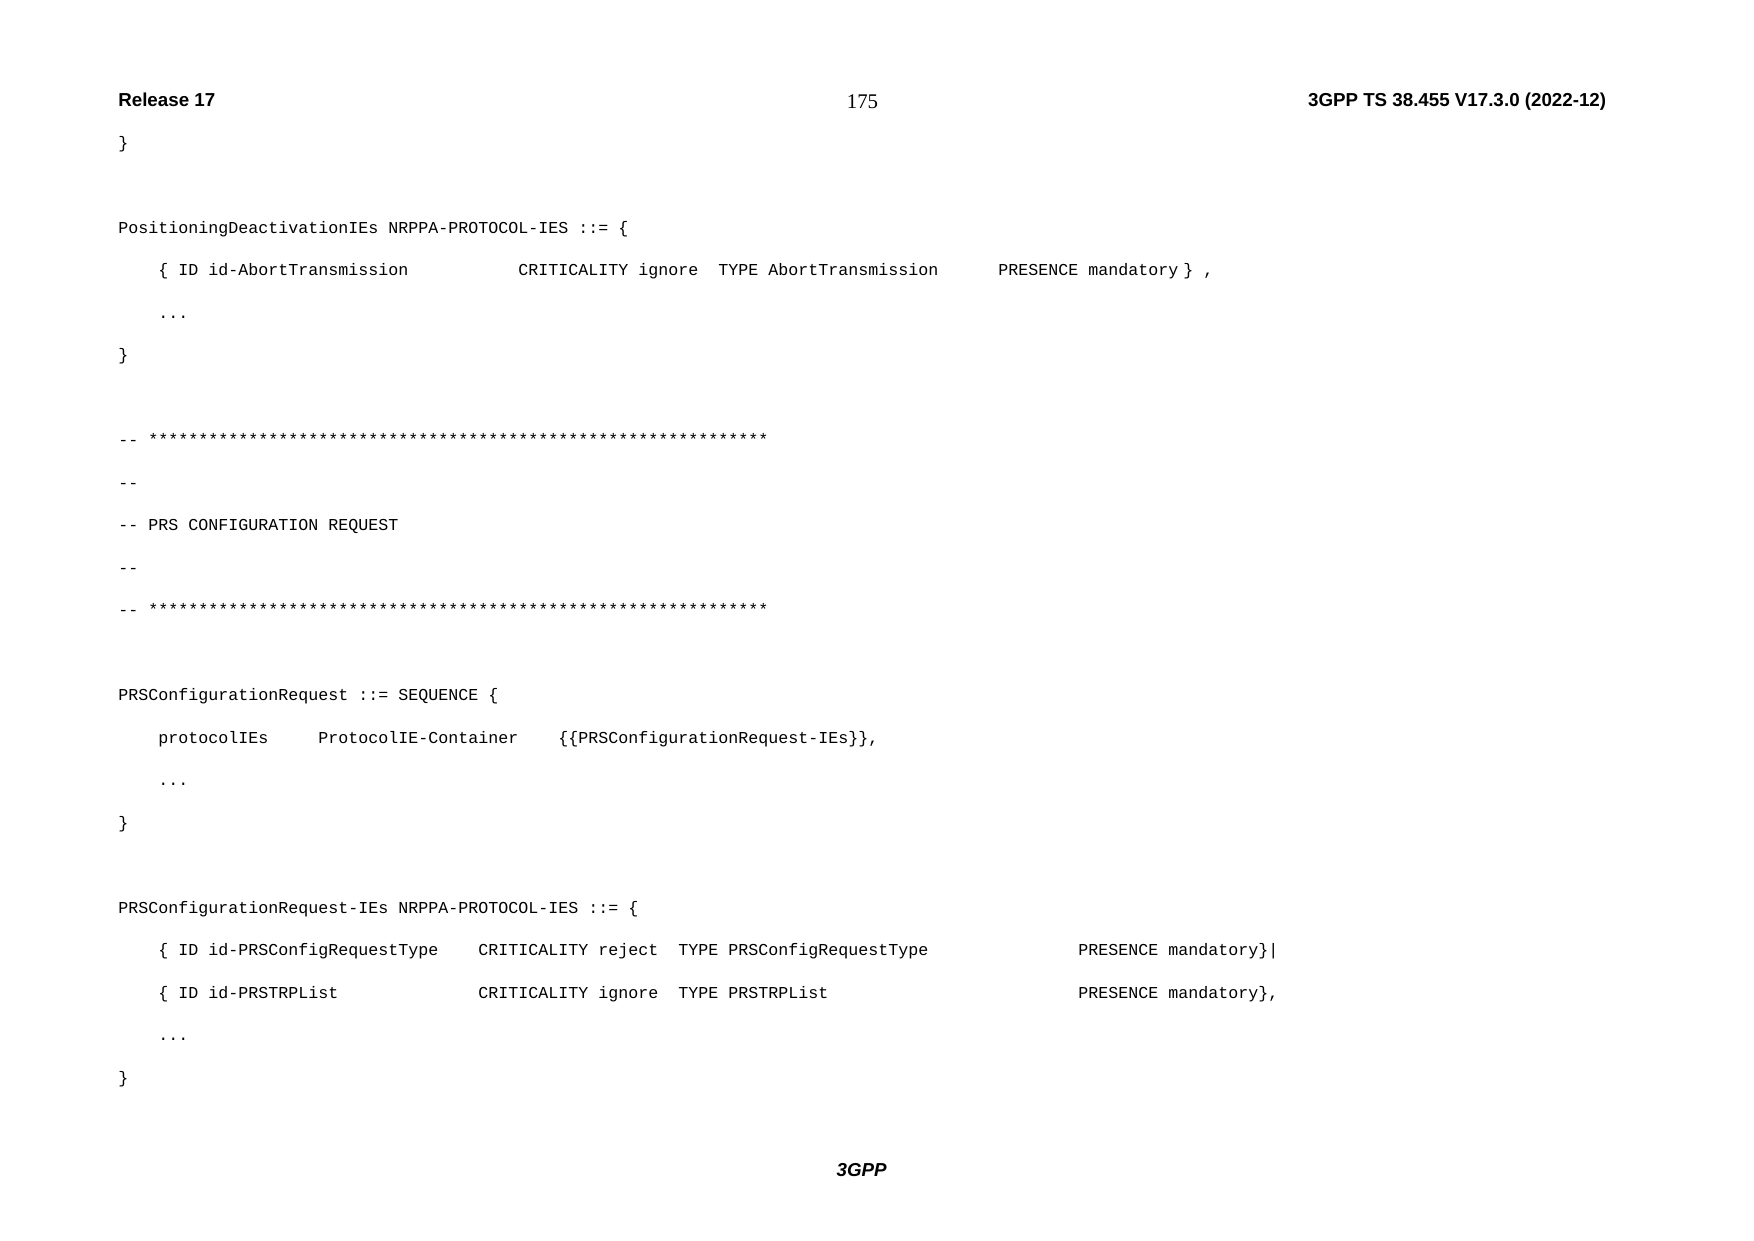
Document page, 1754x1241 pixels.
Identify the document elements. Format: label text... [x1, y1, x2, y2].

text -- [118, 474, 1606, 493]
text } [118, 1069, 1606, 1088]
text { ID id-AbortTransmission CRITICALITY ignore TYPE AbortTransmission PRESENCE mandatory } , [118, 262, 1606, 281]
text } [118, 134, 1606, 153]
text -- ************************************************************** [118, 602, 1606, 621]
text ... [118, 1027, 1606, 1046]
text } [118, 347, 1606, 366]
text -- [118, 559, 1606, 578]
text PRSConfigurationRequest ::= SEQUENCE { [118, 687, 1606, 706]
text ... [118, 304, 1606, 323]
text protocolIEs ProtocolIE-Container {{PRSConfigurationRequest-IEs}}, [118, 729, 1606, 748]
text ... [118, 772, 1606, 791]
text -- ************************************************************** [118, 432, 1606, 451]
text { ID id-PRSTRPList CRITICALITY ignore TYPE PRSTRPList PRESENCE mandatory}, [118, 984, 1606, 1003]
text PRSConfigurationRequest-IEs NRPPA-PROTOCOL-IES ::= { [118, 899, 1606, 918]
text { ID id-PRSConfigRequestType CRITICALITY reject TYPE PRSConfigRequestType PRESENCE mandatory}| [118, 942, 1606, 961]
text } [118, 814, 1606, 833]
text PositioningDeactivationIEs NRPPA-PROTOCOL-IES ::= { [118, 219, 1606, 238]
text -- PRS CONFIGURATION REQUEST [118, 517, 1606, 536]
